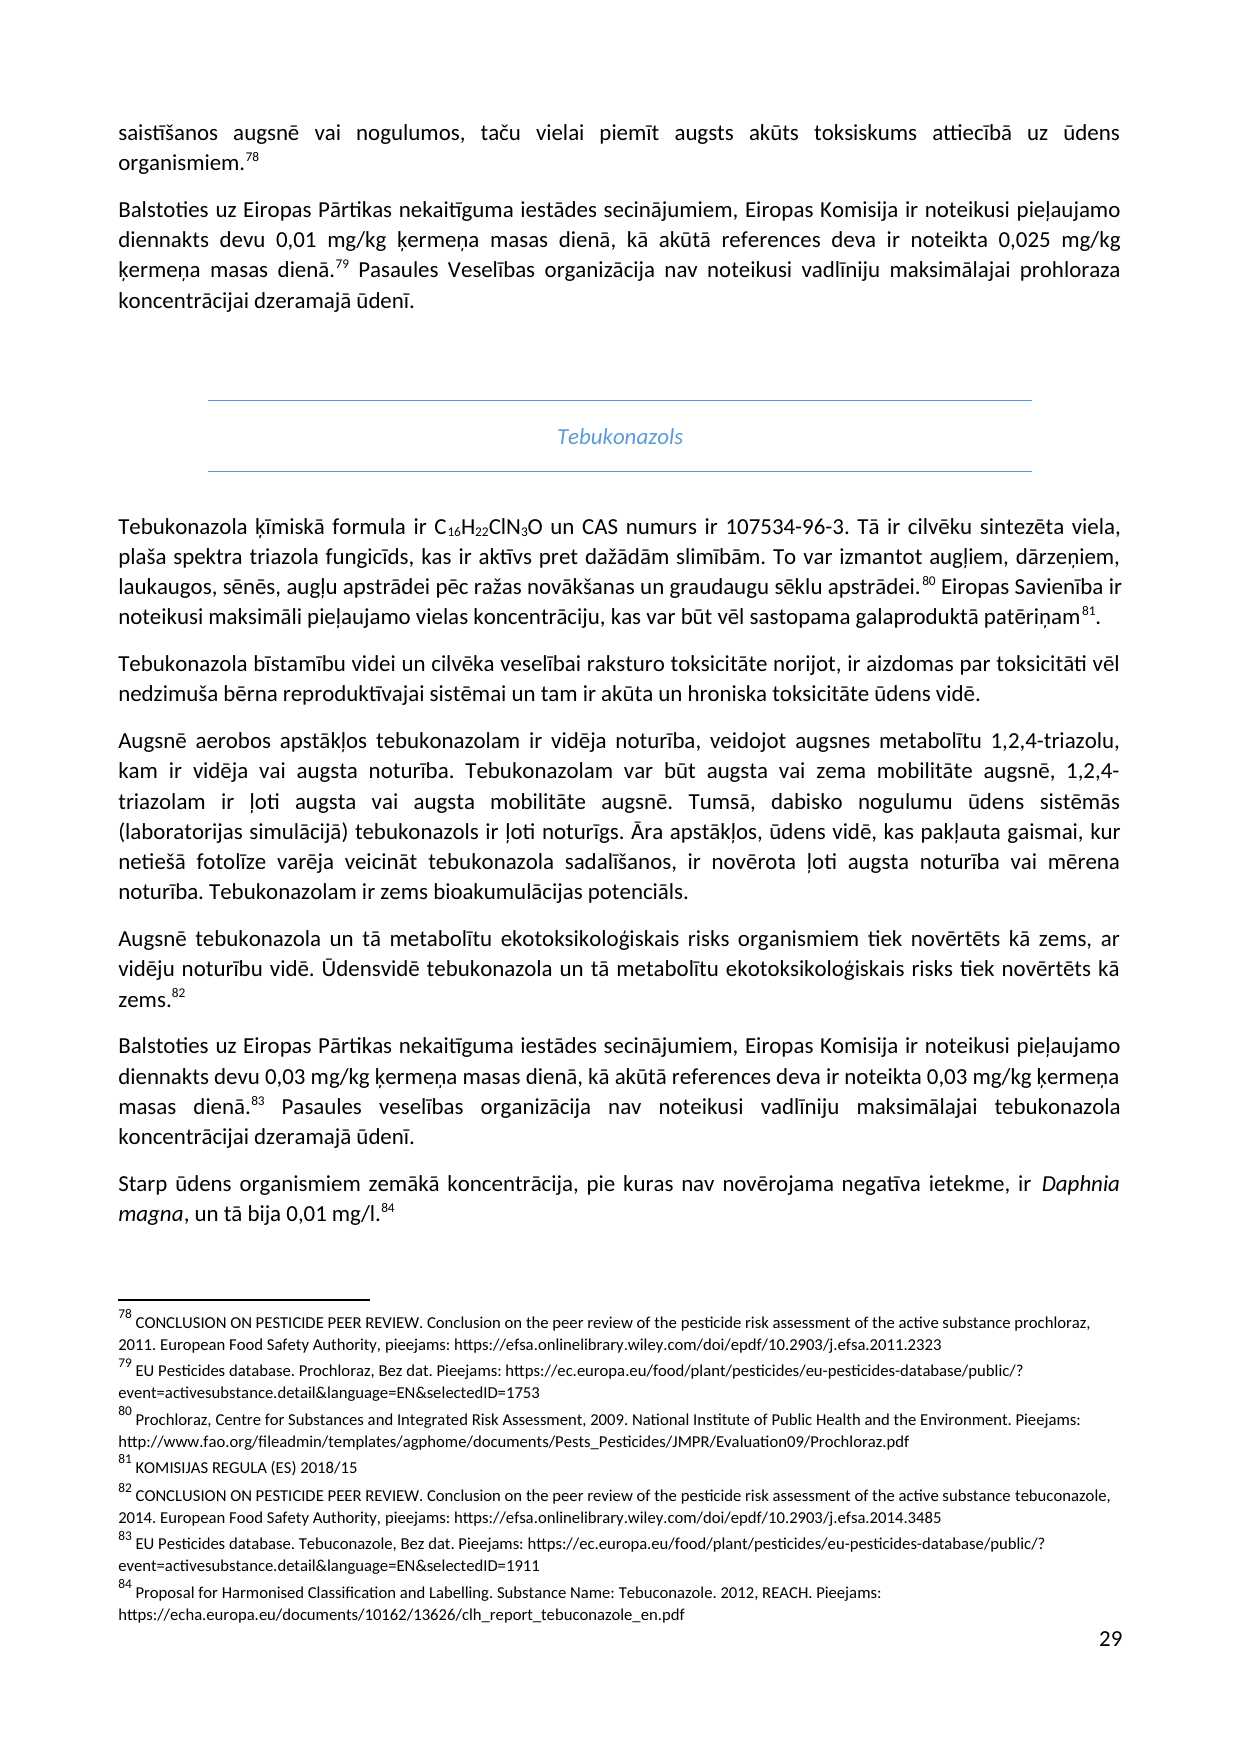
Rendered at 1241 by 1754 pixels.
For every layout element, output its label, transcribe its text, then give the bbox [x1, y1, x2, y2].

text Tebukonazols [208, 401, 1032, 471]
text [118, 118, 1122, 176]
text Tebukonazola bīstamību videi un cilvēka veselībai raksturo toksicitāte norijot, ir aizdomas par toksicitāti vēl nedzimuša bērna reproduktīvajai sistēmai un tam ir akūta un hroniska toksicitāte ūdens vidē. [118, 649, 1122, 708]
text Augsnē aerobos apstākļos tebukonazolam ir vidēja noturība, veidojot augsnes metabolītu 1,2,4-triazolu, kam ir vidēja vai augsta noturība. Tebukonazolam var būt augsta vai zema mobilitāte augsnē, 1,2,4-triazolam ir ļoti augsta vai augsta mobilitāte augsnē. Tumsā, dabisko nogulumu ūdens sistēmās (laboratorijas simulācijā) tebukonazols ir ļoti noturīgs. Āra apstākļos, ūdens vidē, kas pakļauta gaismai, kur netiešā fotolīze varēja veicināt tebukonazola sadalīšanos, ir novērota ļoti augsta noturība vai mērena noturība. Tebukonazolam ir zems bioakumulācijas potenciāls. [118, 726, 1122, 906]
text Balstoties uz Eiropas Pārtikas nekaitīguma iestādes secinājumiem, Eiropas Komisija ir noteikusi pieļaujamo diennakts devu 0,01 mg/kg ķermeņa masas dienā, kā akūtā references deva ir noteikta 0,025 mg/kg ķermeņa masas dienā. Pasaules Veselības organizācija nav noteikusi vadlīniju maksimālajai prohloraza koncentrācijai dzeramajā ūdenī. [118, 195, 1122, 314]
text Balstoties uz Eiropas Pārtikas nekaitīguma iestādes secinājumiem, Eiropas Komisija ir noteikusi pieļaujamo diennakts devu 0,03 mg/kg ķermeņa masas dienā, kā akūtā references deva ir noteikta 0,03 mg/kg ķermeņa masas dienā. Pasaules veselības organizācija nav noteikusi vadlīniju maksimālajai tebukonazola koncentrācijai dzeramajā ūdenī. [118, 1032, 1122, 1150]
text Starp ūdens organismiem zemākā koncentrācija, pie kuras nav novērojama negatīva ietekme, ir Daphnia magna, un tā bija 0,01 mg/l. [118, 1169, 1122, 1227]
text Tebukonazola ķīmiskā formula ir C16H22ClN3O un CAS numurs ir 107534-96-3. Tā ir cilvēku sintezēta viela, plaša spektra triazola fungicīds, kas ir aktīvs pret dažādām slimībām. To var izmantot augļiem, dārzeņiem, laukaugos, sēnēs, augļu apstrādei pēc ražas novākšanas un graudaugu sēklu apstrādei. Eiropas Savienība ir noteikusi maksimāli pieļaujamo vielas koncentrāciju, kas var būt vēl sastopama galaproduktā patēriņam. [118, 512, 1122, 631]
text Augsnē tebukonazola un tā metabolītu ekotoksikoloģiskais risks organismiem tiek novērtēts kā zems, ar vidēju noturību vidē. Ūdensvidē tebukonazola un tā metabolītu ekotoksikoloģiskais risks tiek novērtēts kā zems. [118, 924, 1122, 1013]
